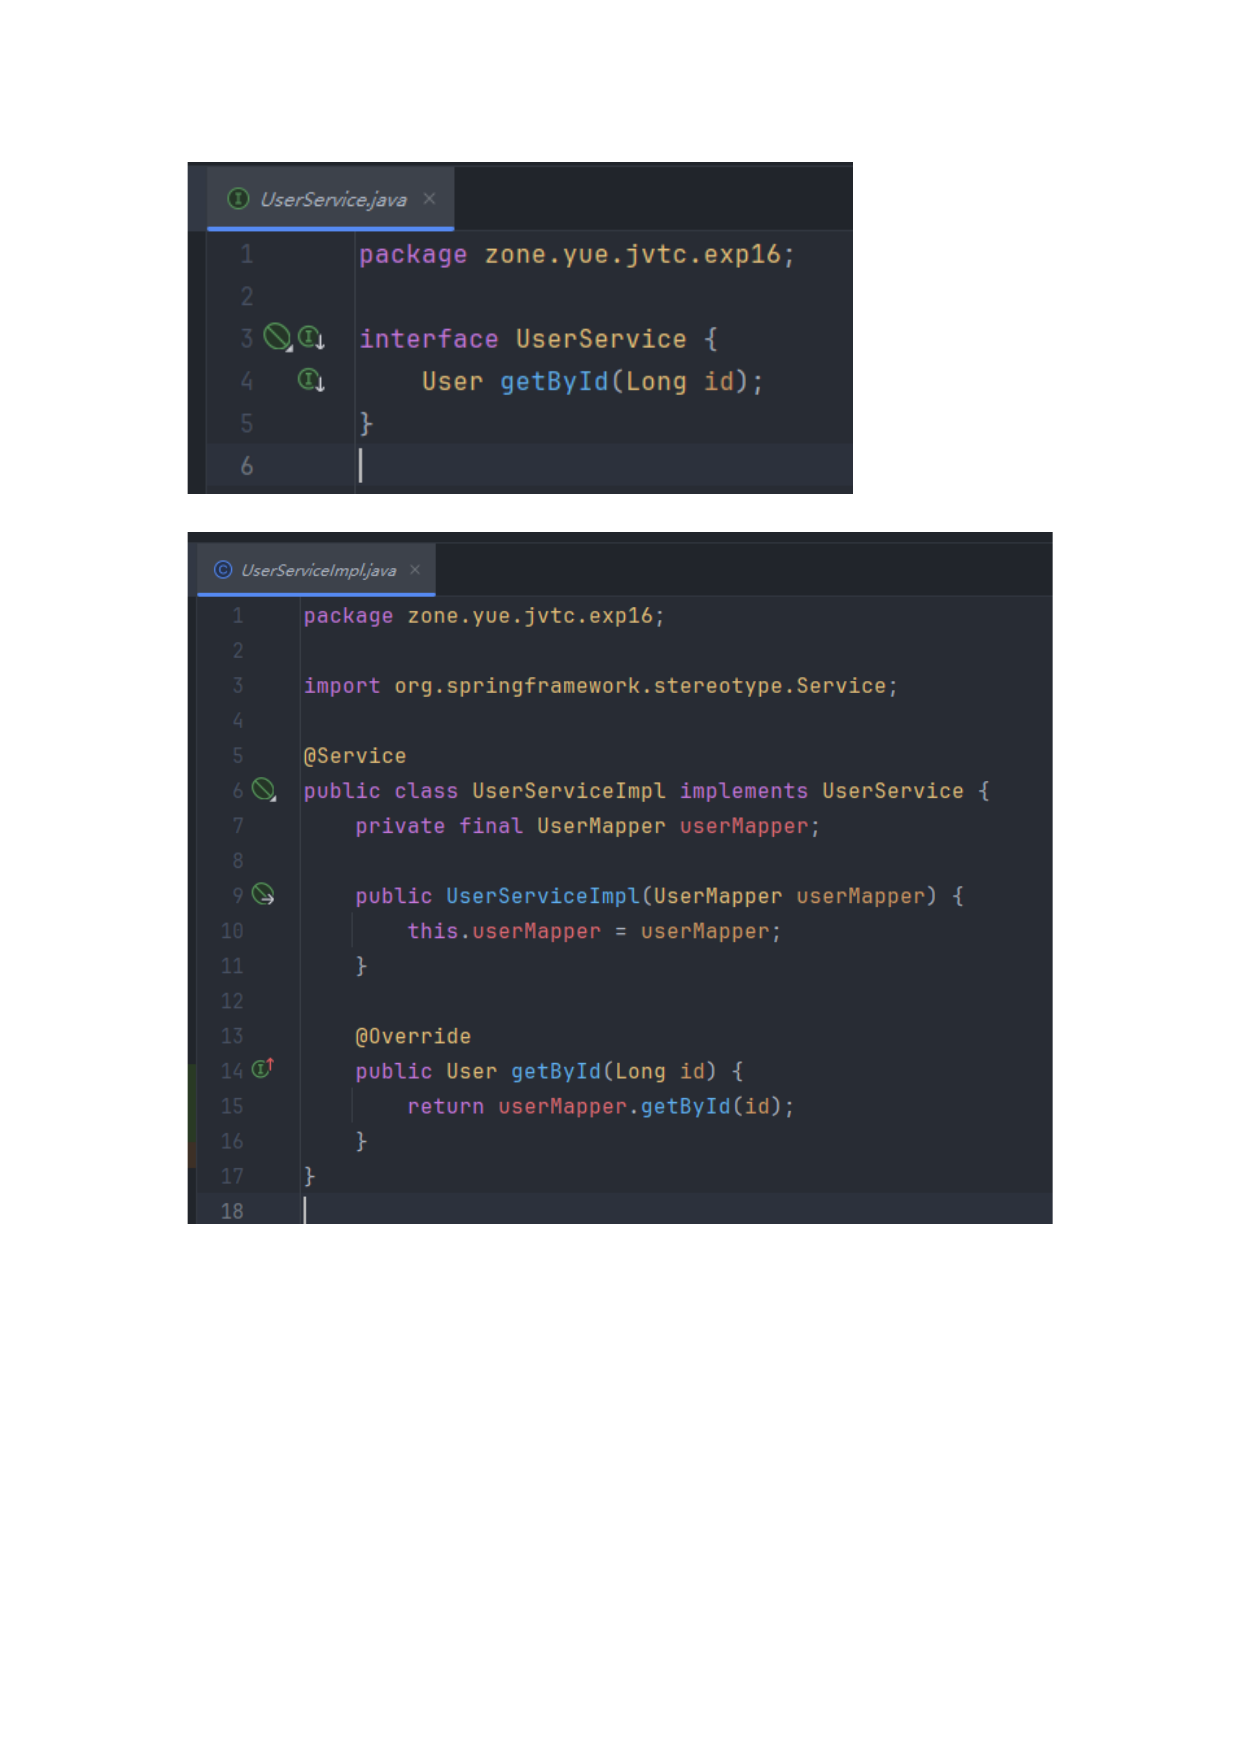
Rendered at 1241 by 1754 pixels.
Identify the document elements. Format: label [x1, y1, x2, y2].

picture [187, 162, 853, 494]
picture [187, 532, 1053, 1224]
